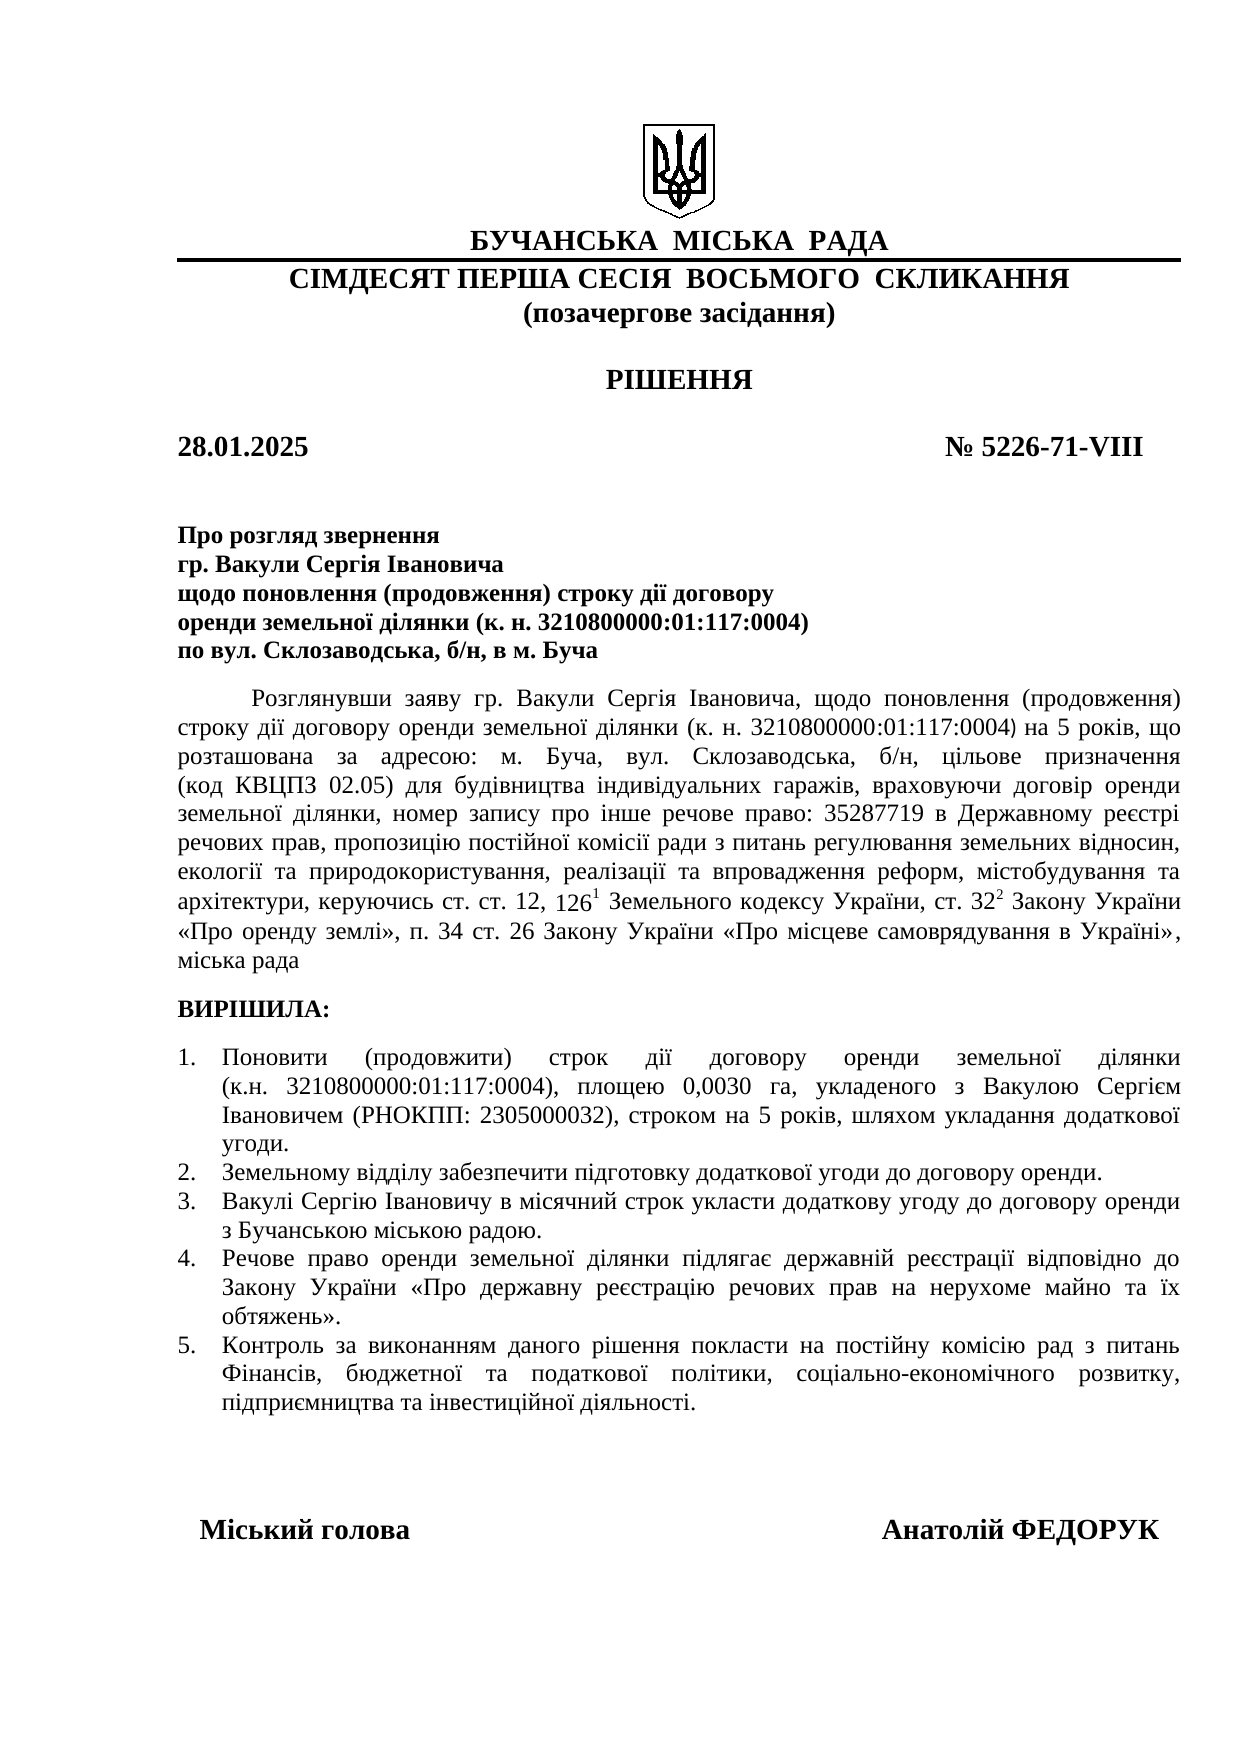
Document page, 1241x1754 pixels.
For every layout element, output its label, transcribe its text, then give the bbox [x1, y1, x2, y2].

text Розглянувши заяву гр. Вакули Сергія Івановича, щодо поновлення (продовження) строку дії договору оренди земельної ділянки (к. н. 3210800000:01:117:0004) на 5 років, що розташована за адресою: м. Буча, вул. Склозаводська, б/н, цільове призначення (код КВЦПЗ 02.05) для будівництва індивідуальних гаражів, враховуючи договір оренди земельної ділянки, номер запису про інше речове право: 35287719 в Державному реєстрі речових прав, пропозицію постійної комісії ради з питань регулювання земельних відносин, екології та природокористування, реалізації та впровадження реформ, містобудування та архітектури, керуючись ст. ст. 12, Земельного кодексу України, ст. 322 Закону України «Про оренду землі», п. 34 ст. 26 Закону України «Про місцеве самоврядування в Україні», міська рада [177, 683, 1181, 973]
text щодо поновлення (продовження) строку дії договору [177, 578, 1181, 607]
list Вакулі Сергію Івановичу в місячний строк укласти додаткову угоду до договору оренди з Бучанською міською радою. [177, 1186, 1181, 1243]
text Міський голова Анатолій ФЕДОРУК [177, 1512, 1181, 1545]
text гр. Вакули Сергія Івановича [177, 549, 1181, 578]
list Земельному відділу забезпечити підготовку додаткової угоди до договору оренди. [177, 1157, 1181, 1186]
list Речове право оренди земельної ділянки підлягає державній реєстрації відповідно до Закону України «Про державну реєстрацію речових прав на нерухоме майно та їх обтяжень». [177, 1243, 1181, 1330]
text ВИРІШИЛА: [177, 994, 1181, 1023]
list Контроль за виконанням даного рішення покласти на постійну комісію рад з питань Фінансів, бюджетної та податкової політики, соціально-економічного розвитку, підприємництва та інвестиційної діяльності. [177, 1330, 1181, 1416]
text Про розгляд звернення [177, 520, 1181, 549]
text по вул. Склозаводська, б/н, в м. Буча [177, 635, 1181, 664]
text (позачергове засідання) [177, 295, 1181, 329]
text РІШЕННЯ [177, 362, 1181, 396]
text БУЧАНСЬКА МІСЬКА РАДА [177, 223, 1181, 258]
text СІМДЕСЯТ ПЕРША СЕСІЯ ВОСЬМОГО СКЛИКАННЯ [177, 262, 1181, 295]
text 28.01.2025 № 5226-71-VІІІ [177, 429, 1181, 463]
text оренди земельної ділянки (к. н. 3210800000:01:117:0004) [177, 607, 1181, 635]
list Поновити (продовжити) строк дії договору оренди земельної ділянки (к.н. 3210800000:01:117:0004), площею 0,0030 га, укладеного з Вакулою Сергієм Івановичем (РНОКПП: 2305000032), строком на 5 років, шляхом укладання додаткової угоди. [177, 1042, 1181, 1157]
